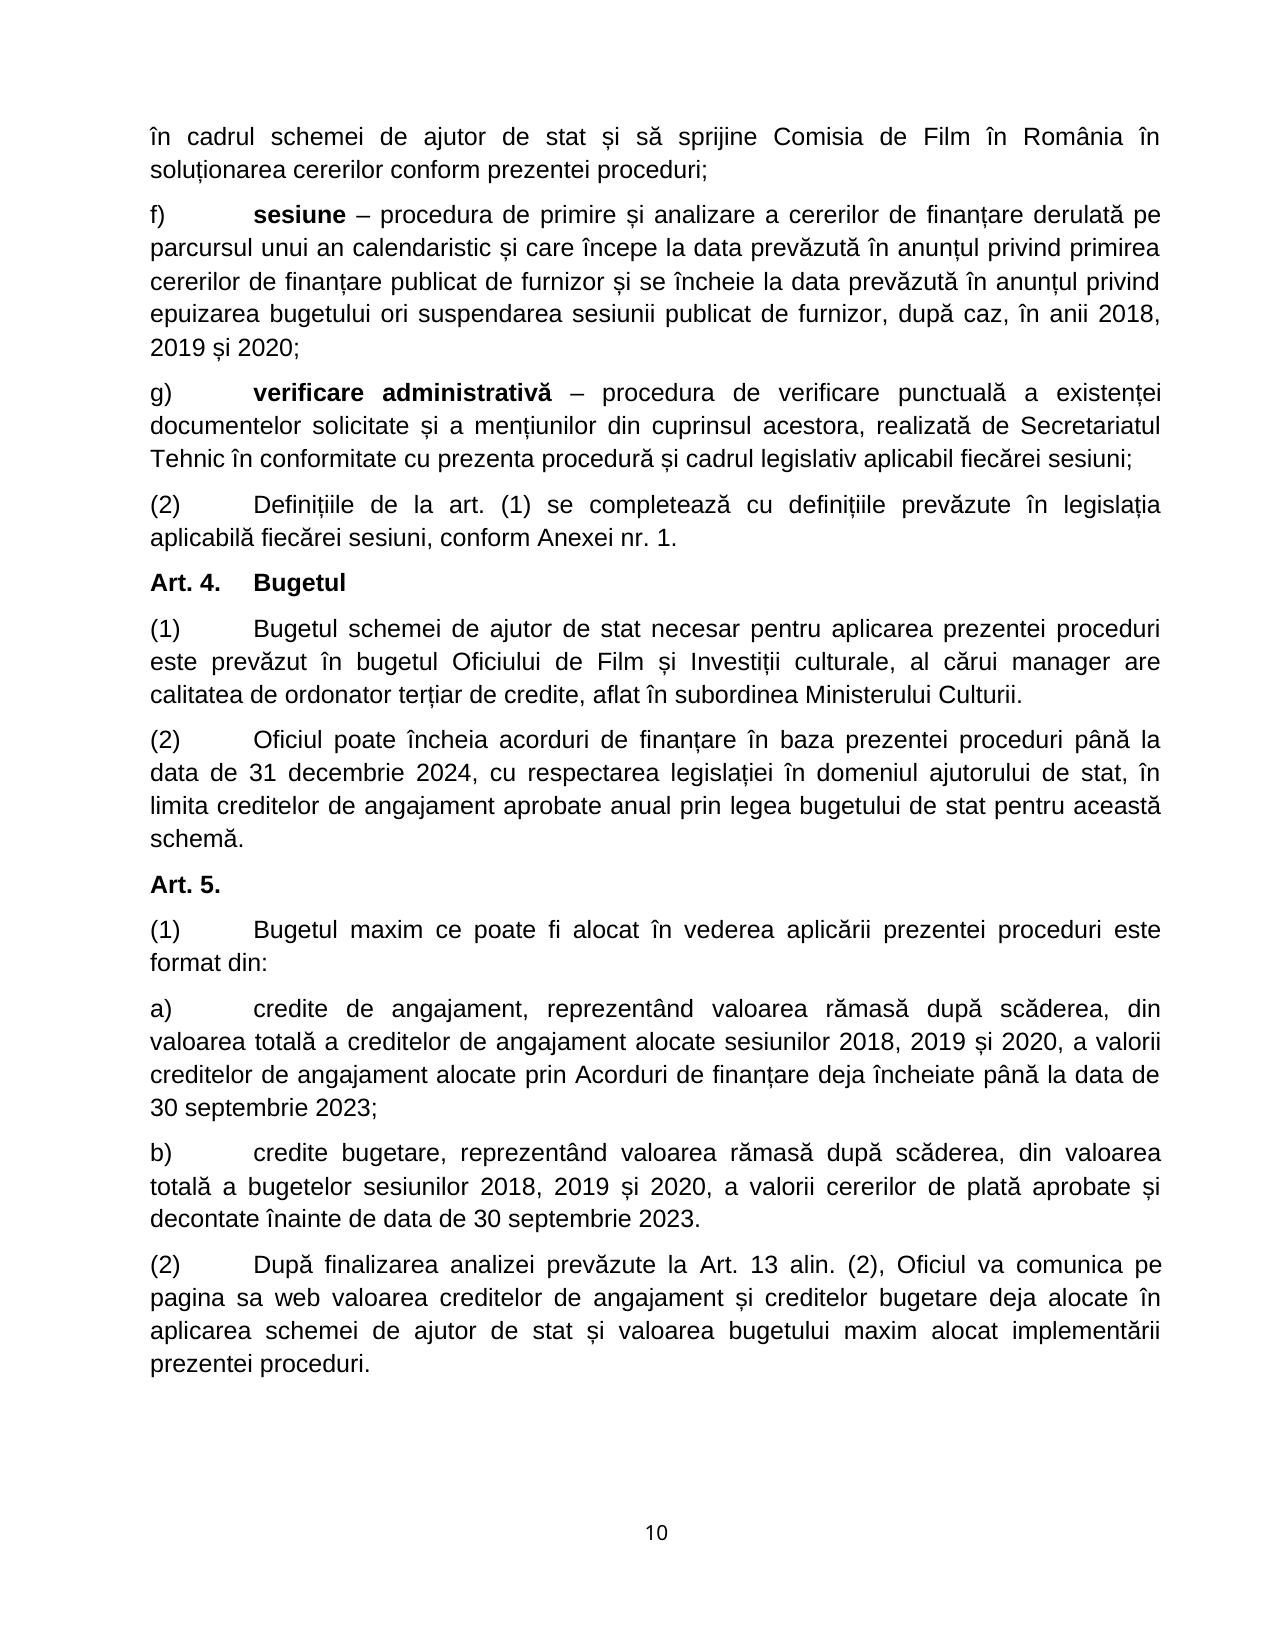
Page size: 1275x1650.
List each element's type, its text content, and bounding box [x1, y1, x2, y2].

list După finalizarea analizei prevăzute la Art. 13 alin. (2), Oficiul va comunica pe pagina sa web valoarea creditelor de angajament și creditelor bugetare deja alocate în aplicarea schemei de ajutor de stat și valoarea bugetului maxim alocat implementării prezentei proceduri. [150, 1250, 1162, 1378]
list verificare administrativă – procedura de verificare punctuală a existenței documentelor solicitate și a mențiunilor din cuprinsul acestora, realizată de Secretariatul Tehnic în conformitate cu prezenta procedură și cadrul legislativ aplicabil fiecărei sesiuni; [150, 378, 1162, 473]
list sesiune – procedura de primire și analizare a cererilor de finanțare derulată pe parcursul unui an calendaristic și care începe la data prevăzută în anunțul privind primirea cererilor de finanțare publicat de furnizor și se încheie la data prevăzută în anunțul privind epuizarea bugetului ori suspendarea sesiunii publicat de furnizor, după caz, în anii 2018, 2019 și 2020; [150, 200, 1162, 361]
list Oficiul poate încheia acorduri de finanțare în baza prezentei proceduri până la data de 31 decembrie 2024, cu respectarea legislației în domeniul ajutorului de stat, în limita creditelor de angajament aprobate anual prin legea bugetului de stat pentru această schemă. [150, 725, 1162, 853]
list Definițiile de la art. (1) se completează cu definițiile prevăzute în legislația aplicabilă fiecărei sesiuni, conform Anexei nr. 1. [150, 489, 1162, 551]
list credite de angajament, reprezentând valoarea rămasă după scăderea, din valoarea totală a creditelor de angajament alocate sesiunilor 2018, 2019 și 2020, a valorii creditelor de angajament alocate prin Acorduri de finanțare deja încheiate până la data de 30 septembrie 2023; [150, 994, 1162, 1122]
list Bugetul maxim ce poate fi alocat în vederea aplicării prezentei proceduri este format din: [150, 915, 1162, 977]
list credite bugetare, reprezentând valoarea rămasă după scăderea, din valoarea totală a bugetelor sesiunilor 2018, 2019 și 2020, a valorii cererilor de plată aprobate și decontate înainte de data de 30 septembrie 2023. [150, 1138, 1162, 1233]
list Bugetul schemei de ajutor de stat necesar pentru aplicarea prezentei proceduri este prevăzut în bugetul Oficiului de Film și Investiții culturale, al cărui manager are calitatea de ordonator terțiar de credite, aflat în subordinea Ministerului Culturii. [150, 614, 1162, 708]
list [150, 122, 1162, 184]
list Bugetul [150, 568, 1162, 597]
